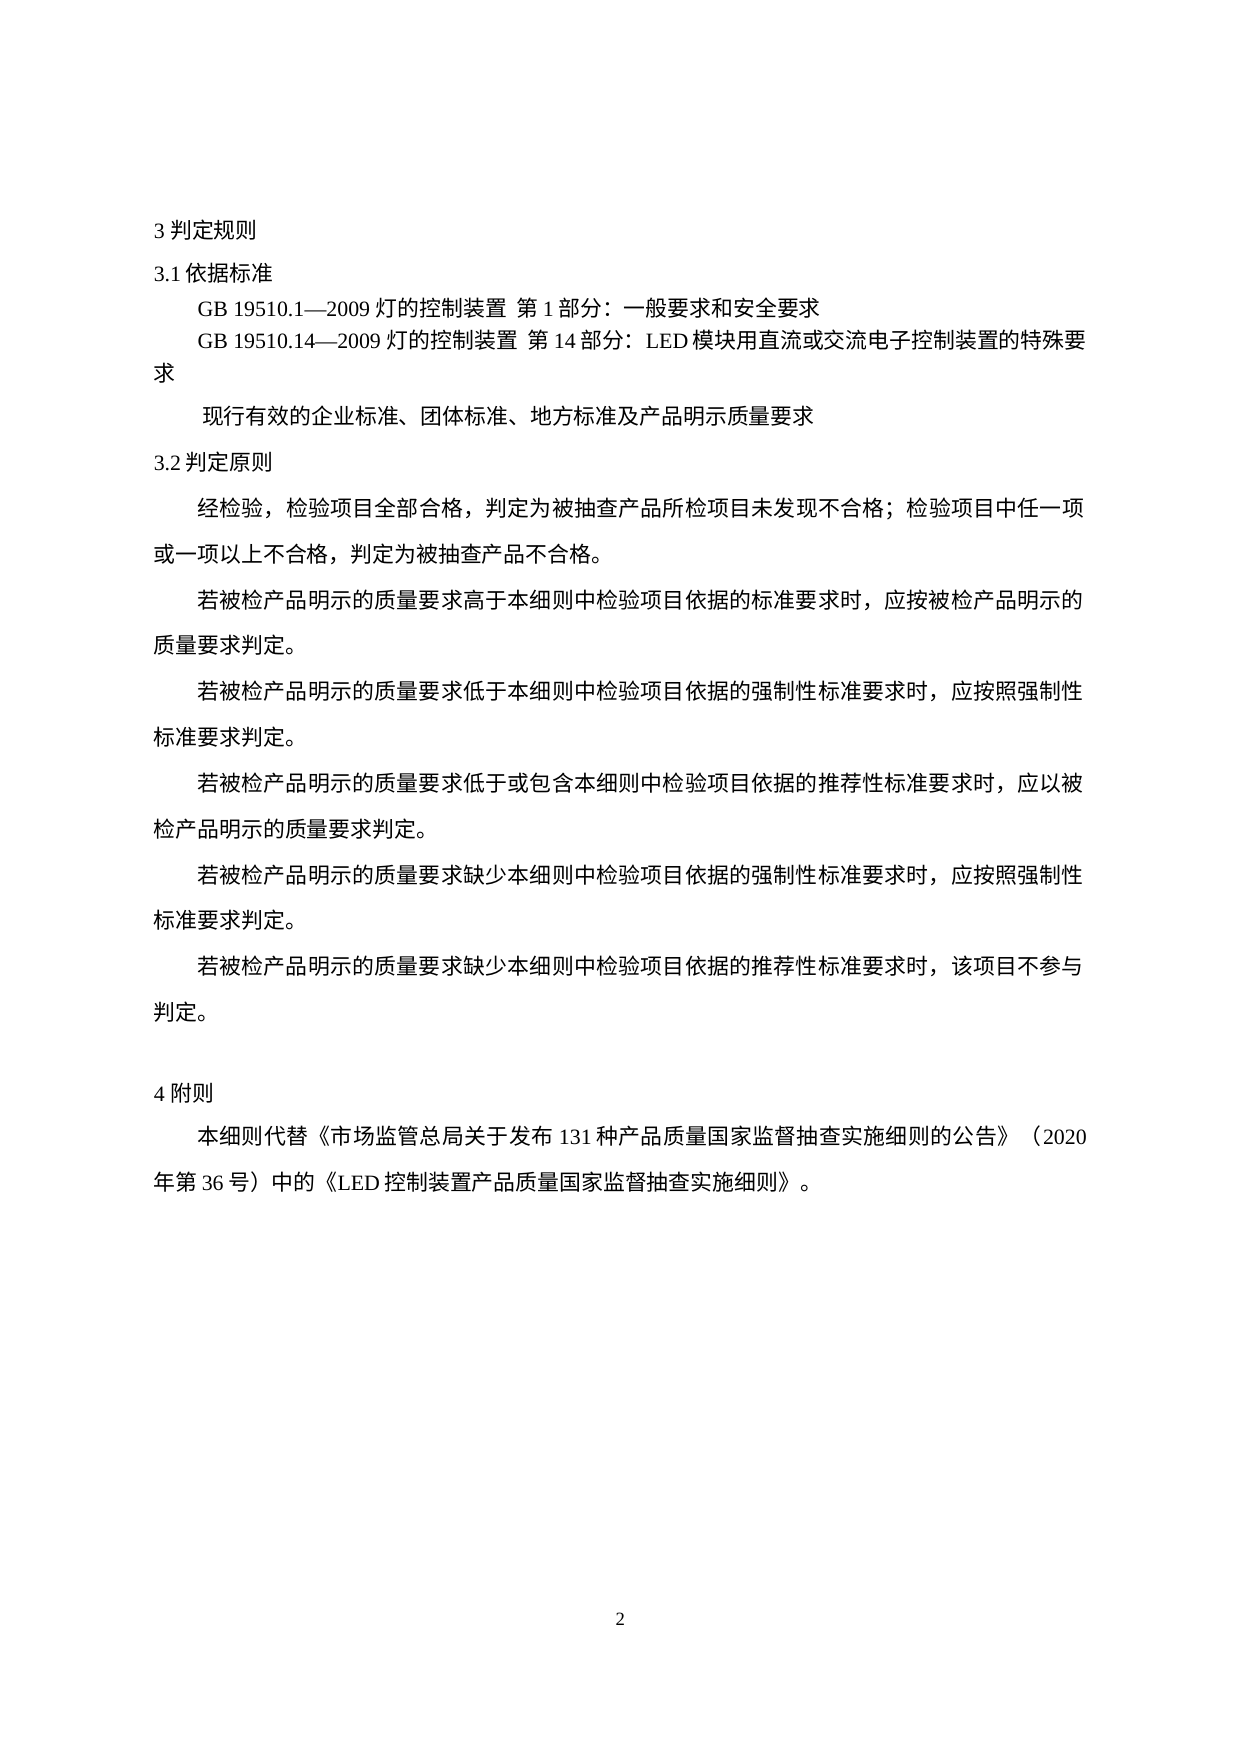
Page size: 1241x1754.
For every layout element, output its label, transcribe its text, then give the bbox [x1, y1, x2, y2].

text 若被检产品明示的质量要求高于本细则中检验项目依据的标准要求时，应按被检产品明示的质量要求判定。 [153, 571, 1087, 663]
text 若被检产品明示的质量要求低于本细则中检验项目依据的强制性标准要求时，应按照强制性标准要求判定。 [153, 663, 1087, 755]
text 经检验，检验项目全部合格，判定为被抽查产品所检项目未发现不合格；检验项目中任一项或一项以上不合格，判定为被抽查产品不合格。 [153, 480, 1087, 571]
text 若被检产品明示的质量要求低于或包含本细则中检验项目依据的推荐性标准要求时，应以被检产品明示的质量要求判定。 [153, 755, 1087, 846]
text 现行有效的企业标准、团体标准、地方标准及产品明示质量要求 [153, 388, 1087, 434]
text 3.2判定原则 [153, 434, 1087, 480]
text 若被检产品明示的质量要求缺少本细则中检验项目依据的推荐性标准要求时，该项目不参与判定。 [153, 938, 1087, 1030]
text 本细则代替《市场监管总局关于发布131种产品质量国家监督抽查实施细则的公告》（2020年第36号）中的《LED控制装置产品质量国家监督抽查实施细则》。 [153, 1108, 1087, 1200]
text 若被检产品明示的质量要求缺少本细则中检验项目依据的强制性标准要求时，应按照强制性标准要求判定。 [153, 846, 1087, 938]
text 3 判定规则 [153, 212, 1087, 245]
text GB 19510.1—2009 灯的控制装置 第1部分：一般要求和安全要求 [153, 291, 1087, 323]
text 4 附则 [153, 1076, 1087, 1108]
text GB 19510.14—2009 灯的控制装置 第14部分：LED模块用直流或交流电子控制装置的特殊要求 [153, 323, 1087, 388]
text 3.1依据标准 [153, 245, 1087, 291]
